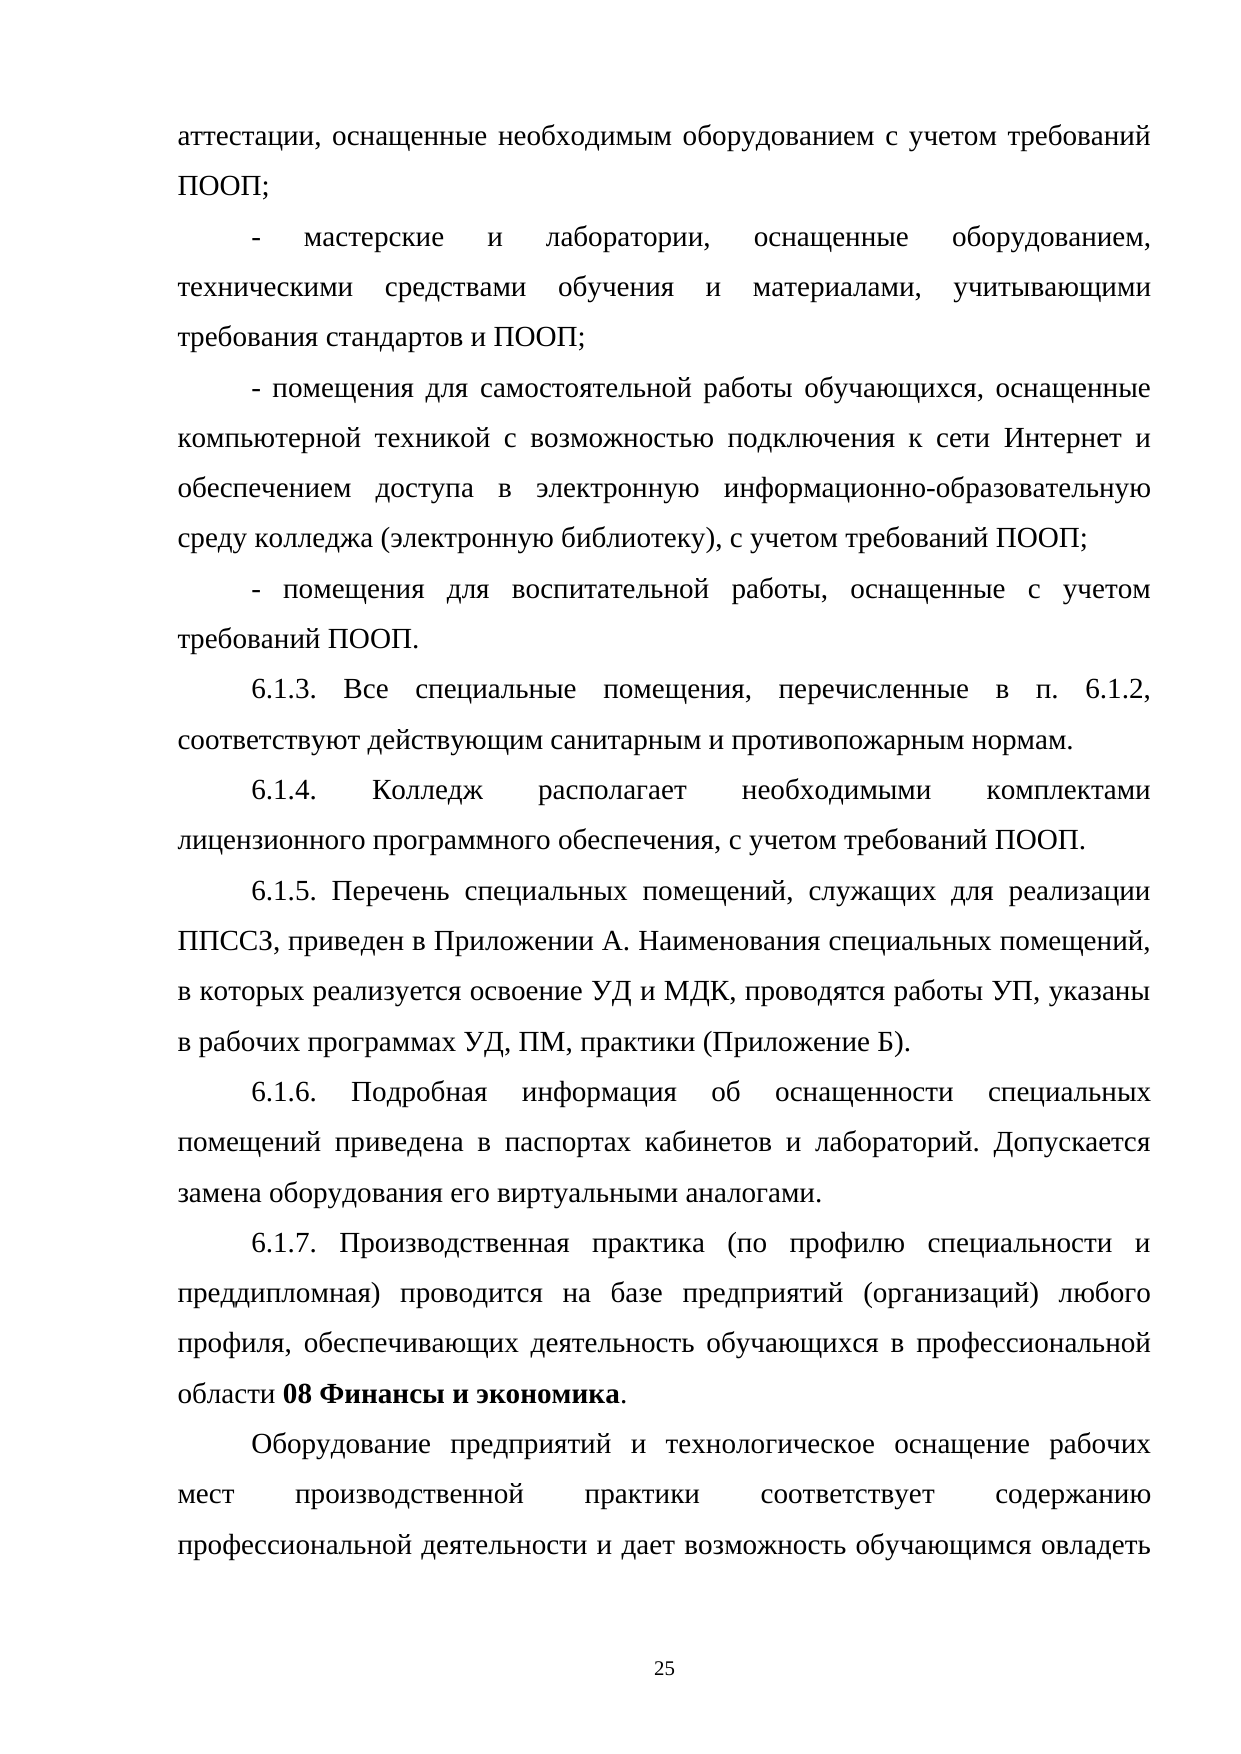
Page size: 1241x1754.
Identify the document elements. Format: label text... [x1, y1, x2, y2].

text - мастерские и лаборатории, оснащенные оборудованием, техническими средствами обучения и материалами, учитывающими требования стандартов и ПООП; [177, 219, 1152, 353]
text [177, 118, 1152, 202]
text 6.1.7. Производственная практика (по профилю специальности и преддипломная) проводится на базе предприятий (организаций) любого профиля, обеспечивающих деятельность обучающихся в профессиональной области 08 Финансы и экономика. [177, 1225, 1152, 1409]
text - помещения для воспитательной работы, оснащенные с учетом требований ПООП. [177, 571, 1152, 655]
text 6.1.6. Подробная информация об оснащенности специальных помещений приведена в паспортах кабинетов и лабораторий. Допускается замена оборудования его виртуальными аналогами. [177, 1074, 1152, 1208]
text 6.1.4. Колледж располагает необходимыми комплектами лицензионного программного обеспечения, с учетом требований ПООП. [177, 772, 1152, 856]
text 6.1.3. Все специальные помещения, перечисленные в п. 6.1.2, соответствуют действующим санитарным и противопожарным нормам. [177, 672, 1152, 755]
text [177, 1426, 1152, 1560]
text - помещения для самостоятельной работы обучающихся, оснащенные компьютерной техникой с возможностью подключения к сети Интернет и обеспечением доступа в электронную информационно-образовательную среду колледжа (электронную библиотеку), с учетом требований ПООП; [177, 370, 1152, 554]
text 6.1.5. Перечень специальных помещений, служащих для реализации ППССЗ, приведен в Приложении А. Наименования специальных помещений, в которых реализуется освоение УД и МДК, проводятся работы УП, указаны в рабочих программах УД, ПМ, практики (Приложение Б). [177, 873, 1152, 1057]
